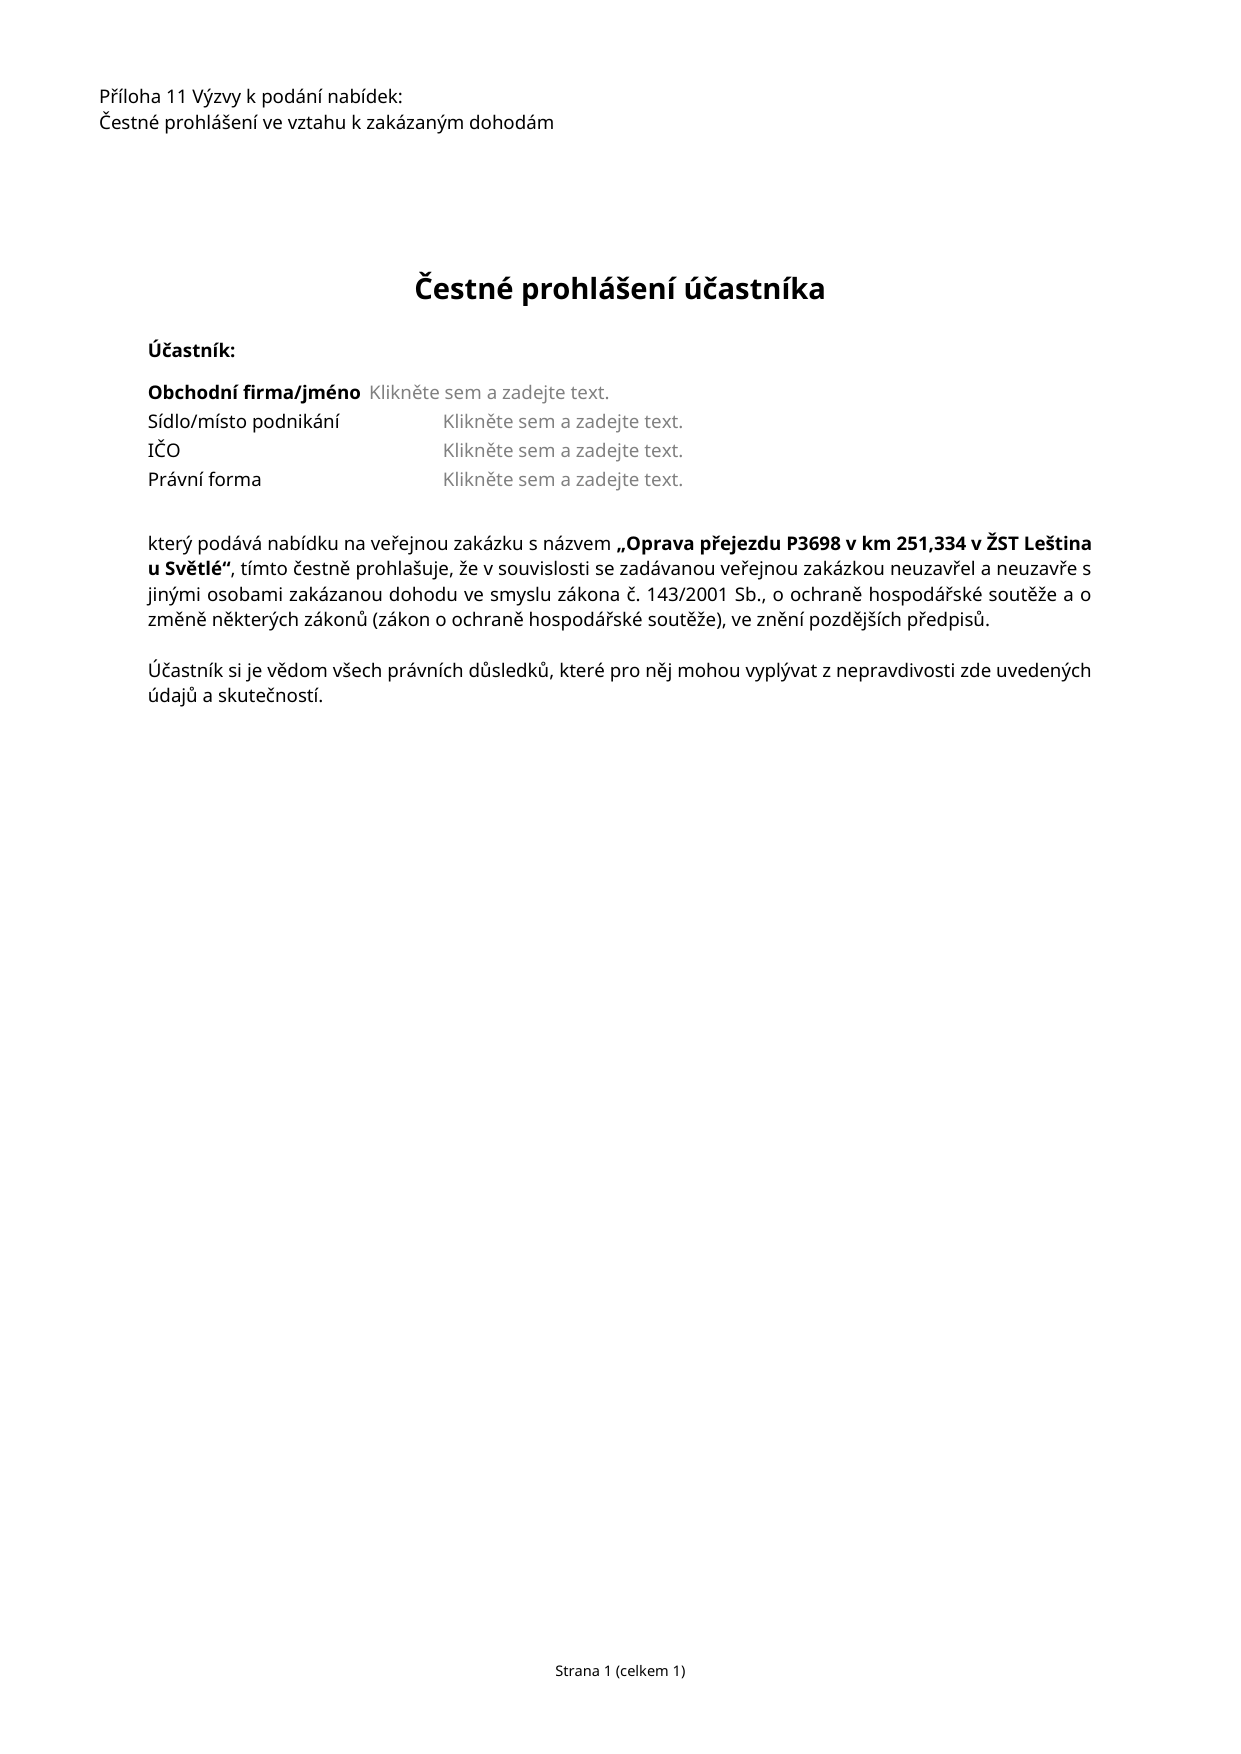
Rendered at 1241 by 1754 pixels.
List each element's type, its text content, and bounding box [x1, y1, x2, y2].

text Sídlo/místo podnikání [148, 405, 1093, 434]
text Obchodní firma/jméno [148, 376, 1093, 405]
text který podává nabídku na veřejnou zakázku s názvem „Oprava přejezdu P3698 v km 251,334 v ŽST Leština u Světlé“, tímto čestně prohlašuje, že v souvislosti se zadávanou veřejnou zakázkou neuzavřel a neuzavře s jinými osobami zakázanou dohodu ve smyslu zákona č. 143/2001 Sb., o ochraně hospodářské soutěže a o změně některých zákonů (zákon o ochraně hospodářské soutěže), ve znění pozdějších předpisů. [148, 530, 1093, 632]
title Čestné prohlášení účastníka [148, 268, 1093, 308]
text Účastník si je vědom všech právních důsledků, které pro něj mohou vyplývat z nepravdivosti zde uvedených údajů a skutečností. [148, 657, 1093, 708]
text Právní forma [148, 463, 1093, 492]
text IČO [148, 434, 1093, 463]
text Účastník: [148, 333, 1093, 364]
